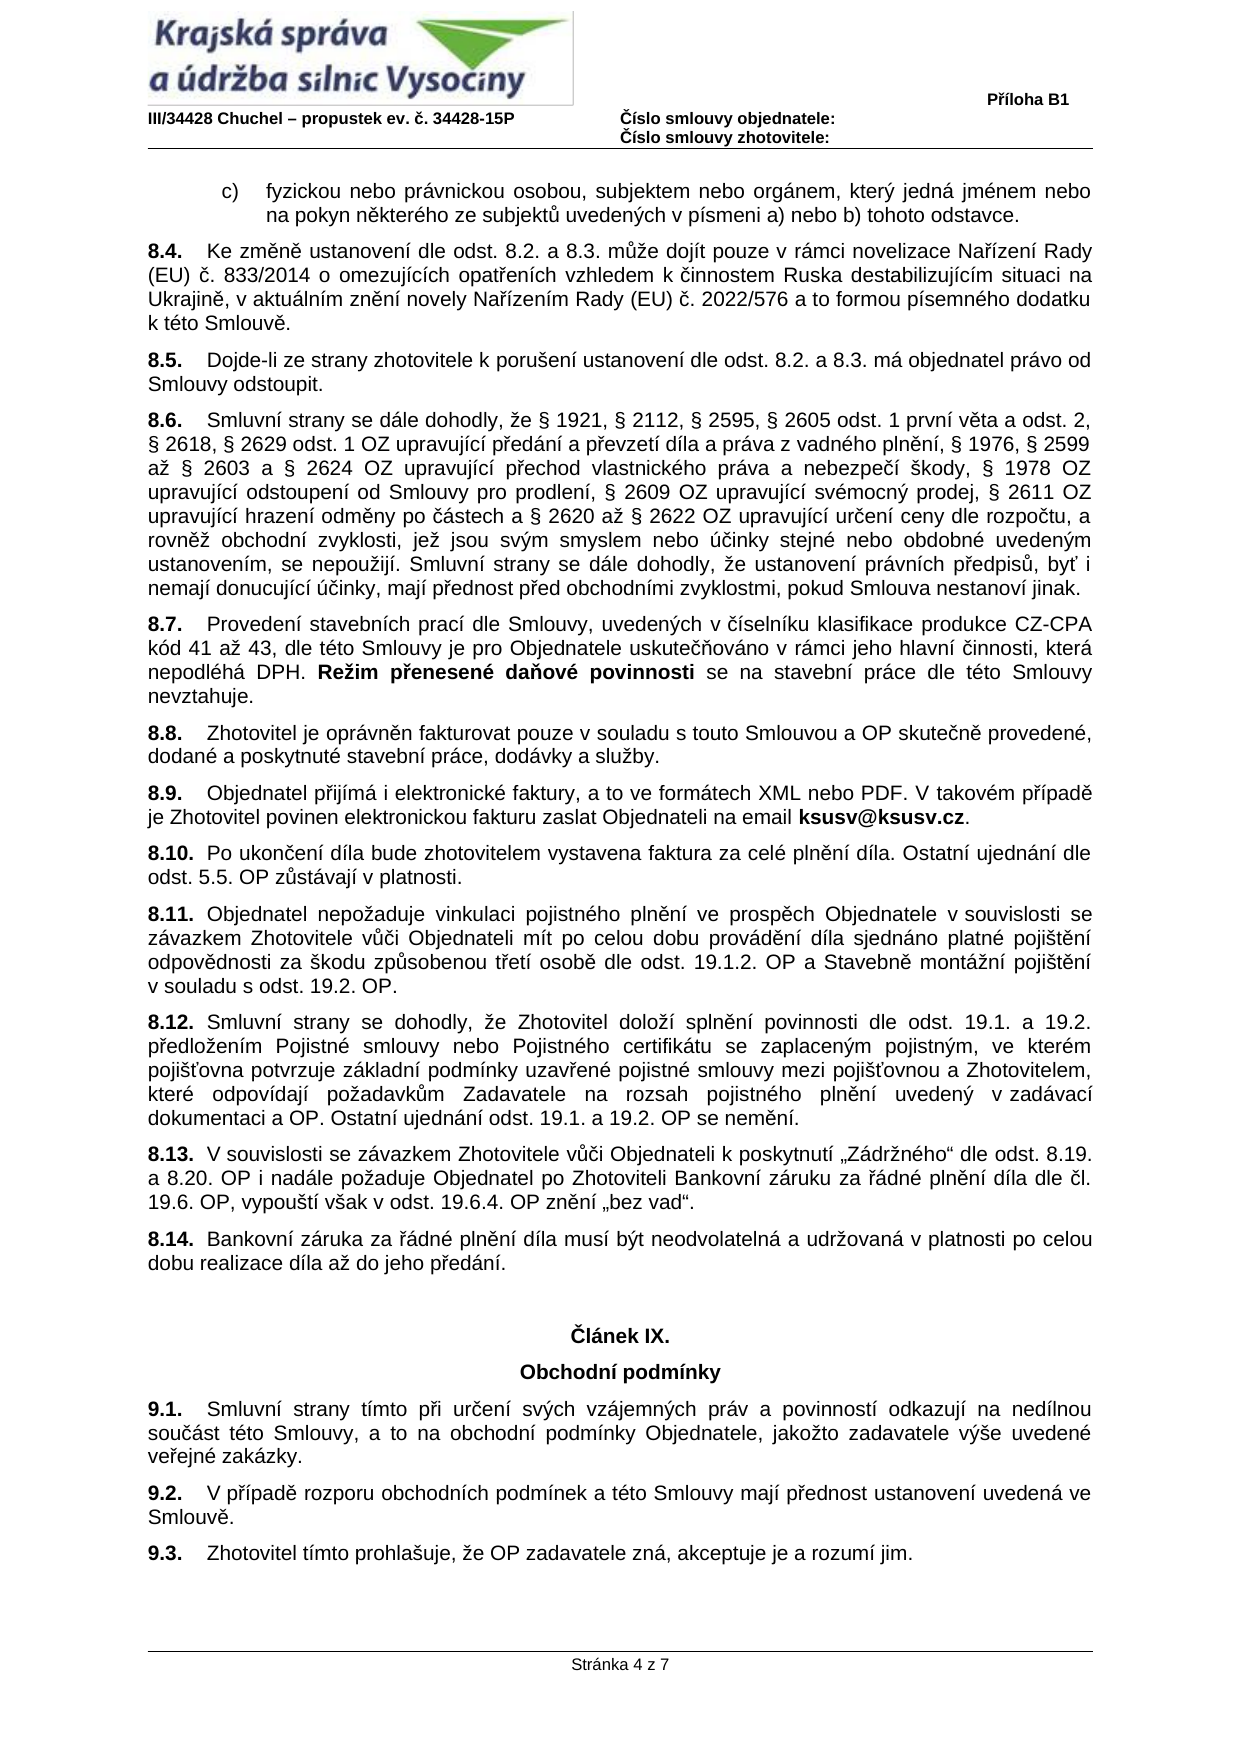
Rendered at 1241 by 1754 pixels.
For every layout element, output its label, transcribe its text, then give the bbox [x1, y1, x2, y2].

list Objednatel nepožaduje vinkulaci pojistného plnění ve prospěch Objednatele v souvislosti se závazkem Zhotovitele vůči Objednateli mít po celou dobu provádění díla sjednáno platné pojištění odpovědnosti za škodu způsobenou třetí osobě dle odst. 19.1.2. OP a Stavebně montážní pojištění v souladu s odst. 19.2. OP. [148, 902, 1093, 997]
picture [147, 11, 574, 107]
list Dojde-li ze strany zhotovitele k porušení ustanovení dle odst. 8.2. a 8.3. má objednatel právo od Smlouvy odstoupit. [148, 347, 1093, 395]
list Po ukončení díla bude zhotovitelem vystavena faktura za celé plnění díla. Ostatní ujednání dle odst. 5.5. OP zůstávají v platnosti. [148, 841, 1093, 889]
list Zhotovitel tímto prohlašuje, že OP zadavatele zná, akceptuje je a rozumí jim. [148, 1541, 1093, 1565]
list Zhotovitel je oprávněn fakturovat pouze v souladu s touto Smlouvou a OP skutečně provedené, dodané a poskytnuté stavební práce, dodávky a služby. [148, 720, 1093, 768]
list fyzickou nebo právnickou osobou, subjektem nebo orgánem, který jedná jménem nebo na pokyn některého ze subjektů uvedených v písmeni a) nebo b) tohoto odstavce. [221, 179, 1093, 227]
subtitle Obchodní podmínky [148, 1360, 1093, 1384]
list V souvislosti se závazkem Zhotovitele vůči Objednateli k poskytnutí „Zádržného“ dle odst. 8.19. a 8.20. OP i nadále požaduje Objednatel po Zhotoviteli Bankovní záruku za řádné plnění díla dle čl. 19.6. OP, vypouští však v odst. 19.6.4. OP znění „bez vad“. [148, 1142, 1093, 1214]
list Bankovní záruka za řádné plnění díla musí být neodvolatelná a udržovaná v platnosti po celou dobu realizace díla až do jeho předání. [148, 1227, 1093, 1274]
list Smluvní strany se dohodly, že Zhotovitel doloží splnění povinnosti dle odst. 19.1. a 19.2. předložením Pojistné smlouvy nebo Pojistného certifikátu se zaplaceným pojistným, ve kterém pojišťovna potvrzuje základní podmínky uzavřené pojistné smlouvy mezi pojišťovnou a Zhotovitelem, které odpovídají požadavkům Zadavatele na rozsah pojistného plnění uvedený v zadávací dokumentaci a OP. Ostatní ujednání odst. 19.1. a 19.2. OP se nemění. [148, 1010, 1093, 1130]
list Smluvní strany tímto při určení svých vzájemných práv a povinností odkazují na nedílnou součást této Smlouvy, a to na obchodní podmínky Objednatele, jakožto zadavatele výše uvedené veřejné zakázky. [148, 1396, 1093, 1468]
subtitle Článek IX. [148, 1323, 1093, 1347]
list V případě rozporu obchodních podmínek a této Smlouvy mají přednost ustanovení uvedená ve Smlouvě. [148, 1481, 1093, 1529]
list Smluvní strany se dále dohodly, že § 1921, § 2112, § 2595, § 2605 odst. 1 první věta a odst. 2, § 2618, § 2629 odst. 1 OZ upravující předání a převzetí díla a práva z vadného plnění, § 1976, § 2599 až § 2603 a § 2624 OZ upravující přechod vlastnického práva a nebezpečí škody, § 1978 OZ upravující odstoupení od Smlouvy pro prodlení, § 2609 OZ upravující svémocný prodej, § 2611 OZ upravující hrazení odměny po částech a § 2620 až § 2622 OZ upravující určení ceny dle rozpočtu, a rovněž obchodní zvyklosti, jež jsou svým smyslem nebo účinky stejné nebo obdobné uvedeným ustanovením, se nepoužijí. Smluvní strany se dále dohodly, že ustanovení právních předpisů, byť i nemají donucující účinky, mají přednost před obchodními zvyklostmi, pokud Smlouva nestanoví jinak. [148, 408, 1093, 599]
list Ke změně ustanovení dle odst. 8.2. a 8.3. může dojít pouze v rámci novelizace Nařízení Rady (EU) č. 833/2014 o omezujících opatřeních vzhledem k činnostem Ruska destabilizujícím situaci na Ukrajině, v aktuálním znění novely Nařízením Rady (EU) č. 2022/576 a to formou písemného dodatku k této Smlouvě. [148, 239, 1093, 335]
list Provedení stavebních prací dle Smlouvy, uvedených v číselníku klasifikace produkce CZ-CPA kód 41 až 43, dle této Smlouvy je pro Objednatele uskutečňováno v rámci jeho hlavní činnosti, která nepodléhá DPH. Režim přenesené daňové povinnosti se na stavební práce dle této Smlouvy nevztahuje. [148, 612, 1093, 708]
list Objednatel přijímá i elektronické faktury, a to ve formátech XML nebo PDF. V takovém případě je Zhotovitel povinen elektronickou fakturu zaslat Objednateli na email ksusv@ksusv.cz. [148, 781, 1093, 829]
